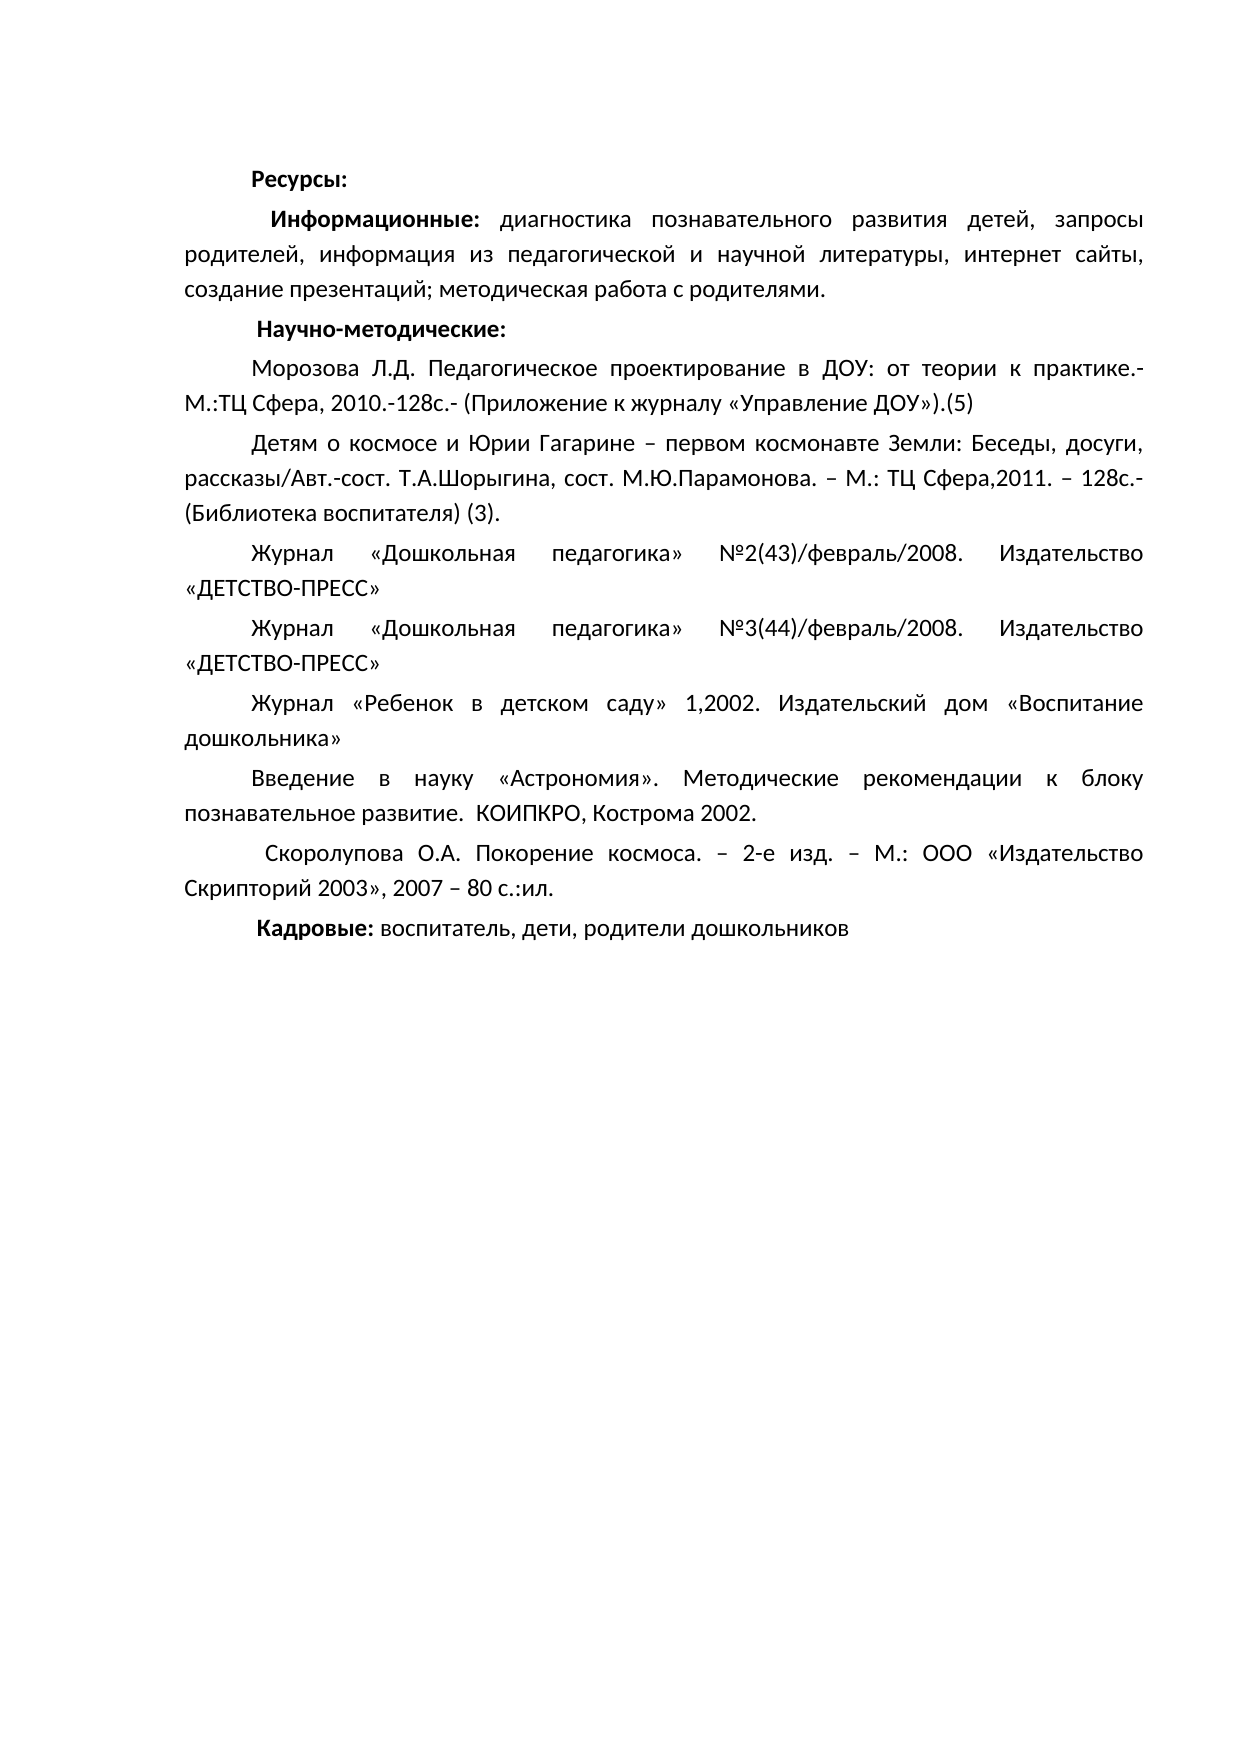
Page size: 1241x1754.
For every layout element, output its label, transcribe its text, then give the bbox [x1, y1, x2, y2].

text Скоролупова О.А. Покорение космоса. – 2-е изд. – М.: ООО «Издательство Скрипторий 2003», 2007 – 80 с.:ил. [184, 837, 1145, 902]
text Ресурсы: [184, 163, 1145, 193]
text Кадровые: воспитатель, дети, родители дошкольников [184, 912, 1145, 942]
text Введение в науку «Астрономия». Методические рекомендации к блоку познавательное развитие. КОИПКРО, Кострома 2002. [184, 762, 1145, 828]
text Журнал «Ребенок в детском саду» 1,2002. Издательский дом «Воспитание дошкольника» [184, 687, 1145, 753]
text Научно-методические: [184, 313, 1145, 343]
text Журнал «Дошкольная педагогика» №3(44)/февраль/2008. Издательство «ДЕТСТВО-ПРЕСС» [184, 612, 1145, 678]
text Морозова Л.Д. Педагогическое проектирование в ДОУ: от теории к практике.-М.:ТЦ Сфера, 2010.-128с.- (Приложение к журналу «Управление ДОУ»).(5) [184, 353, 1145, 418]
text Детям о космосе и Юрии Гагарине – первом космонавте Земли: Беседы, досуги, рассказы/Авт.-сост. Т.А.Шорыгина, сост. М.Ю.Парамонова. – М.: ТЦ Сфера,2011. – 128с.-(Библиотека воспитателя) (3). [184, 427, 1145, 528]
text Информационные: диагностика познавательного развития детей, запросы родителей, информация из педагогической и научной литературы, интернет сайты, создание презентаций; методическая работа с родителями. [184, 203, 1145, 303]
text Журнал «Дошкольная педагогика» №2(43)/февраль/2008. Издательство «ДЕТСТВО-ПРЕСС» [184, 537, 1145, 603]
